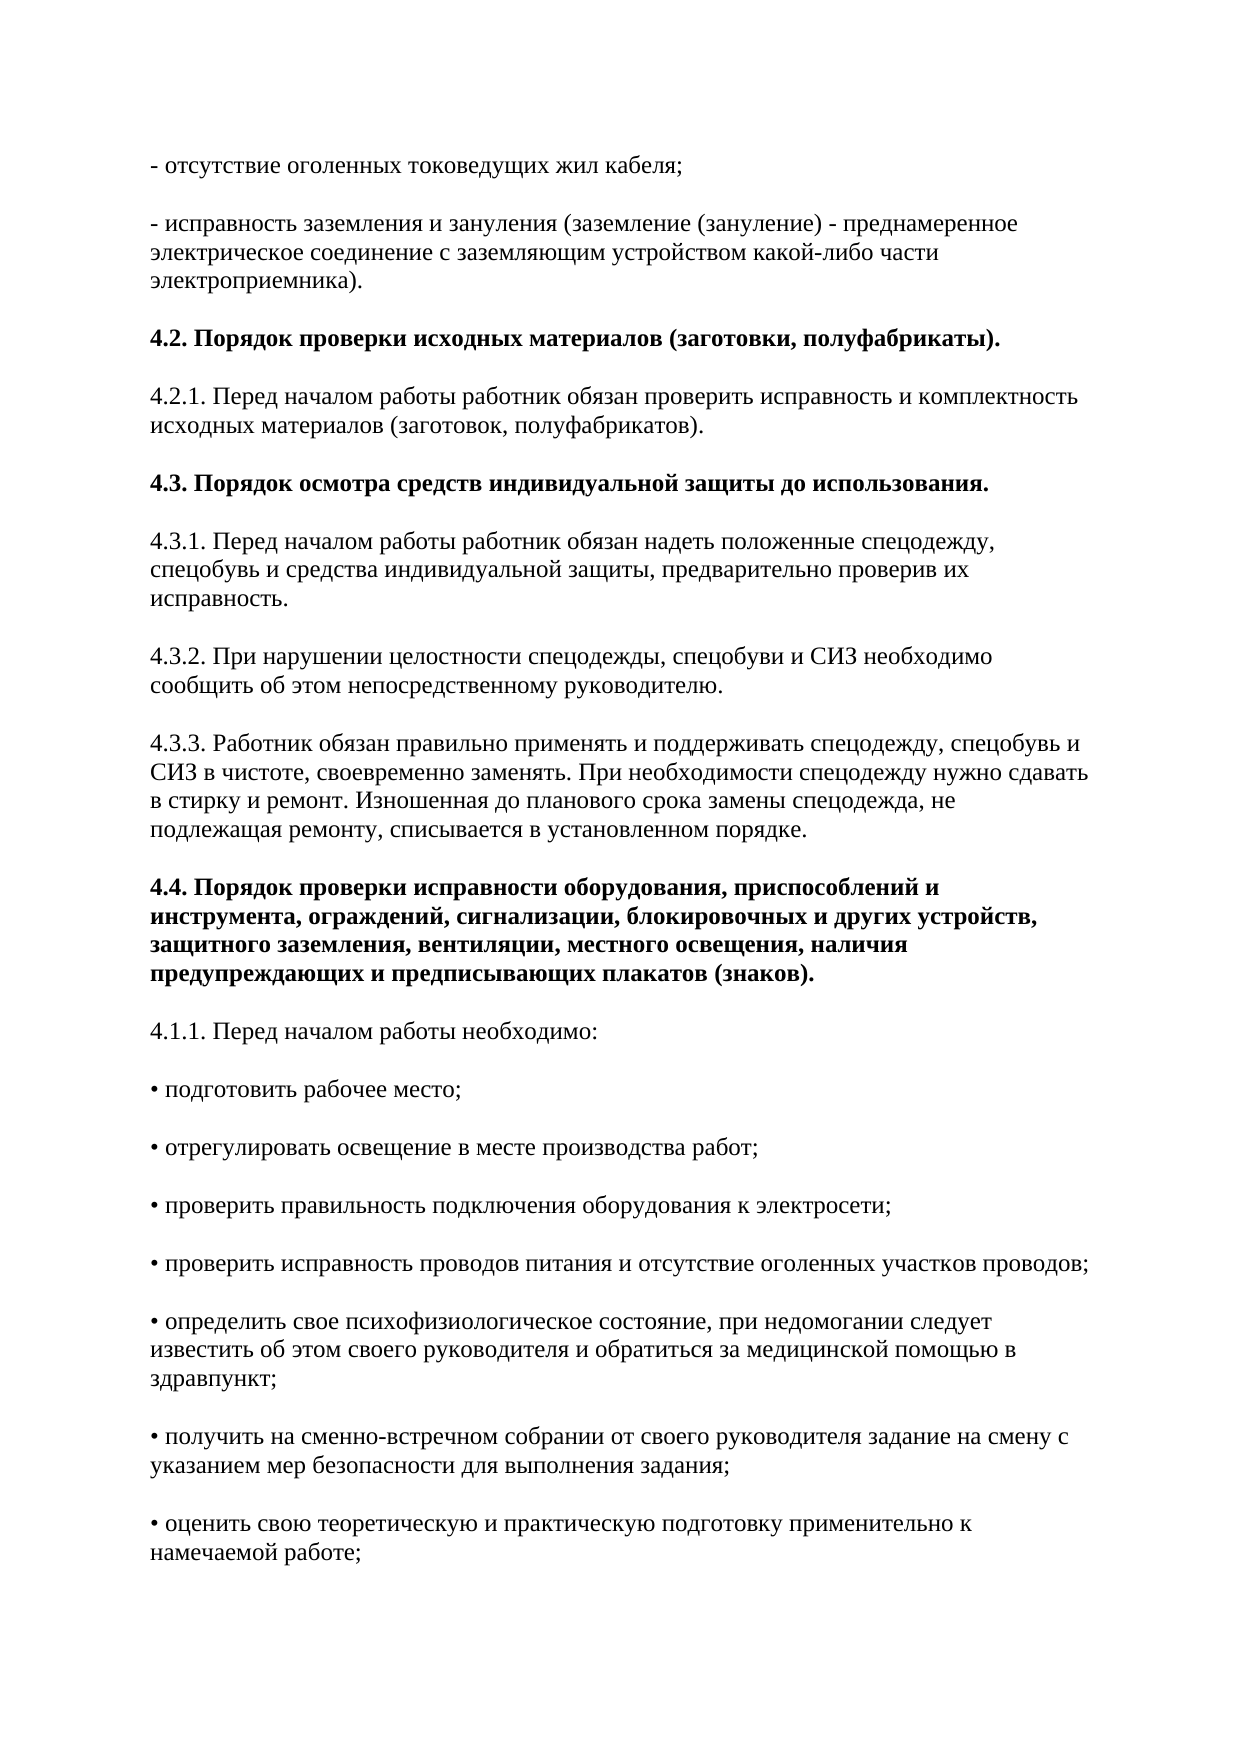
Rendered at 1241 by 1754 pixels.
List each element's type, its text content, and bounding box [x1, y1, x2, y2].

text • определить свое психофизиологическое состояние, при недомогании следует известить об этом своего руководителя и обратиться за медицинской помощью в здравпункт; [150, 1364, 1090, 1450]
text 4.4. Порядок проверки исправности оборудования, приспособлений и инструмента, ограждений, сигнализации, блокировочных и других устройств, защитного заземления, вентиляции, местного освещения, наличия предупреждающих и предписывающих плакатов (знаков). [150, 930, 1090, 1045]
text 4.3.2. При нарушении целостности спецодежды, спецобуви и СИЗ необходимо сообщить об этом непосредственному руководителю. [150, 699, 1090, 757]
text 4.2. Порядок проверки исходных материалов (заготовки, полуфабрикаты). [150, 381, 1090, 410]
text 4.3.3. Работник обязан правильно применять и поддерживать спецодежду, спецобувь и СИЗ в чистоте, своевременно заменять. При необходимости спецодежду нужно сдавать в стирку и ремонт. Изношенная до планового срока замены спецодежда, не подлежащая ремонту, списывается в установленном порядке. [150, 786, 1090, 901]
text - соответствие величин напряжения сети и электроприбора; [150, 150, 1090, 179]
text • подготовить рабочее место; [150, 1132, 1090, 1161]
text - исправность заземления и зануления (заземление (зануление) - преднамеренное электрическое соединение с заземляющим устройством какой-либо части электроприемника). [150, 266, 1090, 352]
text • проверить правильность подключения оборудования к электросети; [150, 1248, 1090, 1277]
text • получить на сменно-встречном собрании от своего руководителя задание на смену с указанием мер безопасности для выполнения задания; [150, 1479, 1090, 1537]
text • проверить исправность проводов питания и отсутствие оголенных участков проводов; [150, 1306, 1090, 1334]
text 4.2.1. Перед началом работы работник обязан проверить исправность и комплектность исходных материалов (заготовок, полуфабрикатов). [150, 439, 1090, 497]
text - отсутствие оголенных токоведущих жил кабеля; [150, 208, 1090, 237]
text 4.3. Порядок осмотра средств индивидуальной защиты до использования. [150, 526, 1090, 554]
text • отрегулировать освещение в месте производства работ; [150, 1190, 1090, 1219]
text 4.1.1. Перед началом работы необходимо: [150, 1074, 1090, 1103]
text 4.3.1. Перед началом работы работник обязан надеть положенные спецодежду, спецобувь и средства индивидуальной защиты, предварительно проверив их исправность. [150, 584, 1090, 670]
